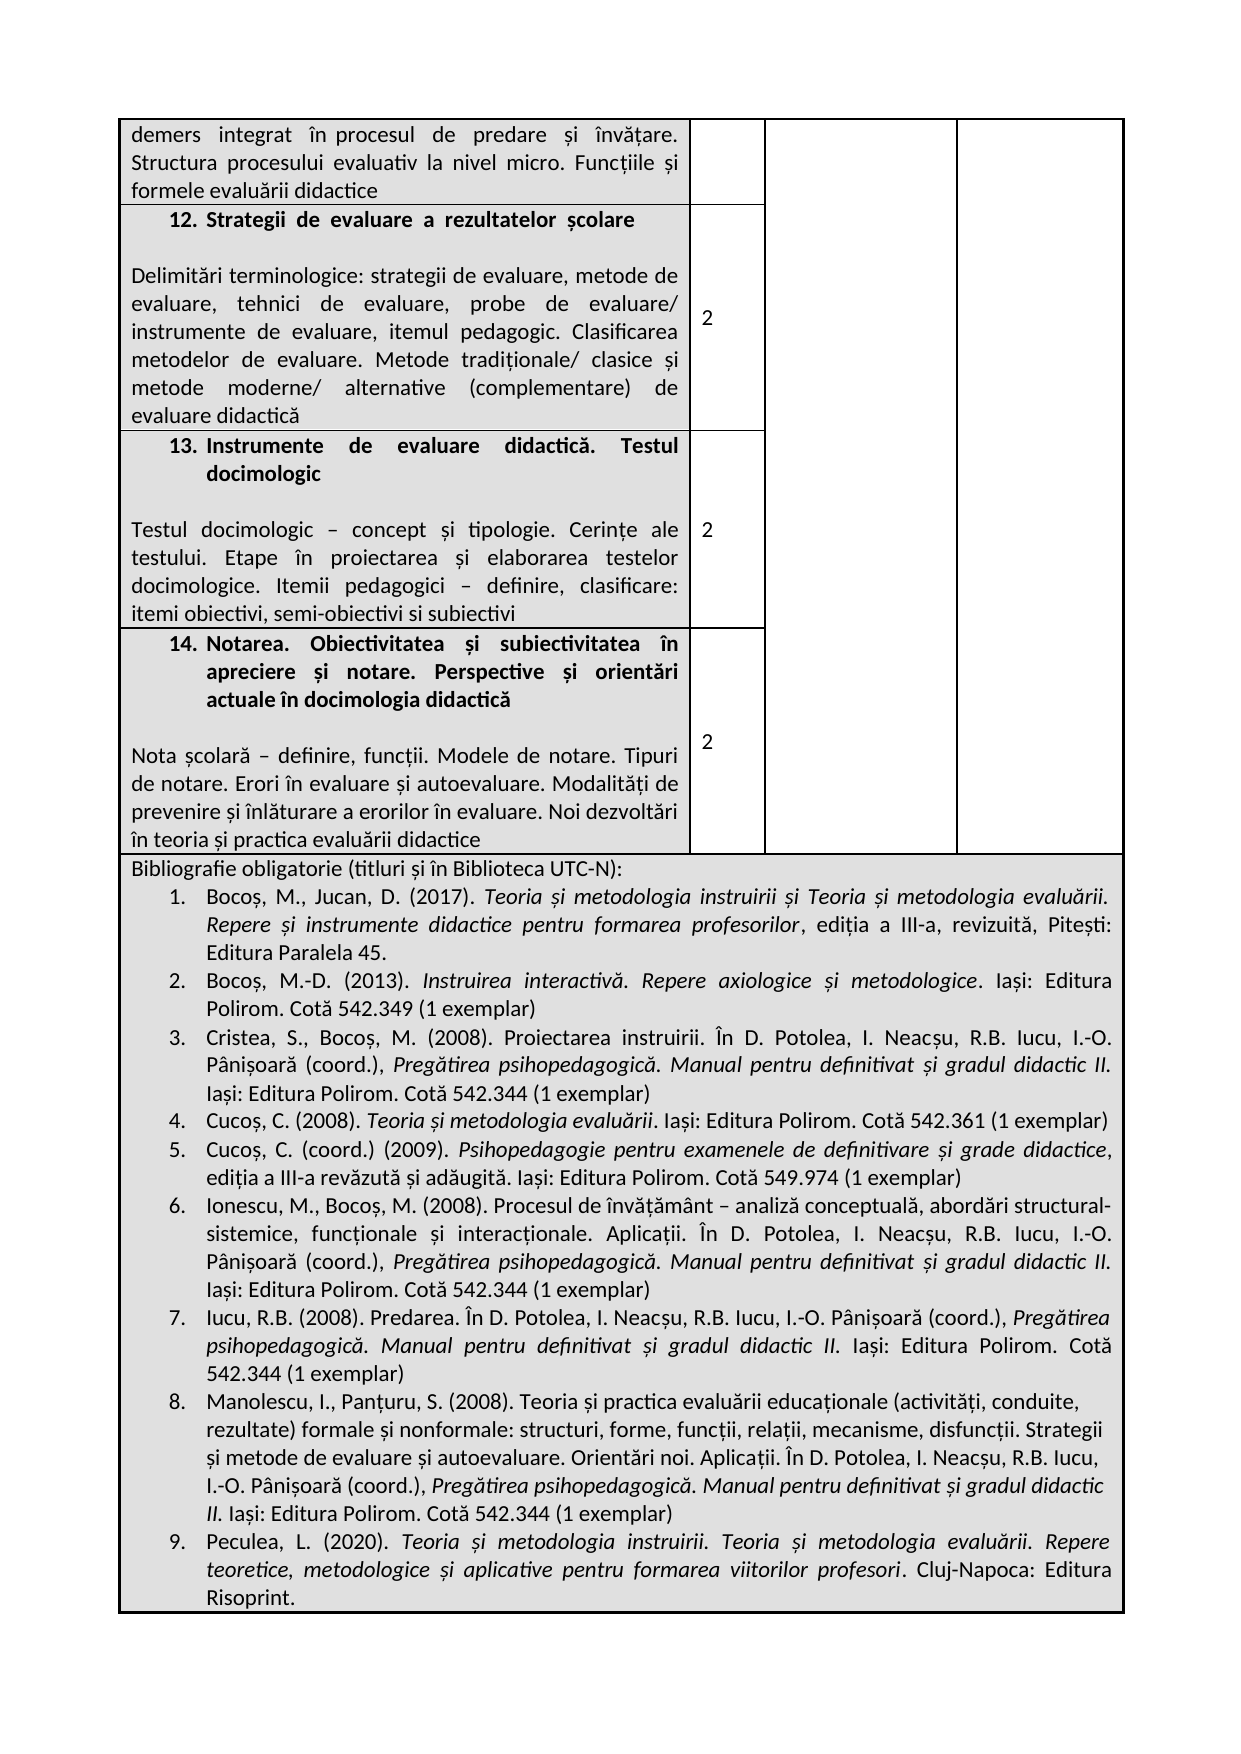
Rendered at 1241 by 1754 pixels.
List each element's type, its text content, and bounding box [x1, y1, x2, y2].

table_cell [121, 120, 689, 204]
table_cell Instrumente de evaluare didactică. Testul docimologic Testul docimologic – concept și tipologie. Cerințe ale testului. Etape în proiectarea şi elaborarea testelor docimologice. Itemii pedagogici – definire, clasificare: itemi obiectivi, semi-obiectivi si subiectivi [121, 431, 689, 627]
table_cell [121, 855, 1122, 1611]
table_cell Strategii de evaluare a rezultatelor şcolare Delimitări terminologice: strategii de evaluare, metode de evaluare, tehnici de evaluare, probe de evaluare/ instrumente de evaluare, itemul pedagogic. Clasificarea metodelor de evaluare. Metode tradiționale/ clasice şi metode moderne/ alternative (complementare) de evaluare didactică [121, 205, 689, 429]
table_cell 2 [691, 629, 764, 853]
table_cell 2 [691, 205, 764, 429]
table_cell 2 [691, 120, 764, 204]
table_cell Notarea. Obiectivitatea și subiectivitatea în apreciere și notare. Perspective și orientări actuale în docimologia didactică Nota școlară – definire, funcții. Modele de notare. Tipuri de notare. Erori în evaluare și autoevaluare. Modalități de prevenire și înlăturare a erorilor în evaluare. Noi dezvoltări în teoria şi practica evaluării didactice [121, 629, 689, 853]
table_cell 2 [691, 431, 764, 627]
